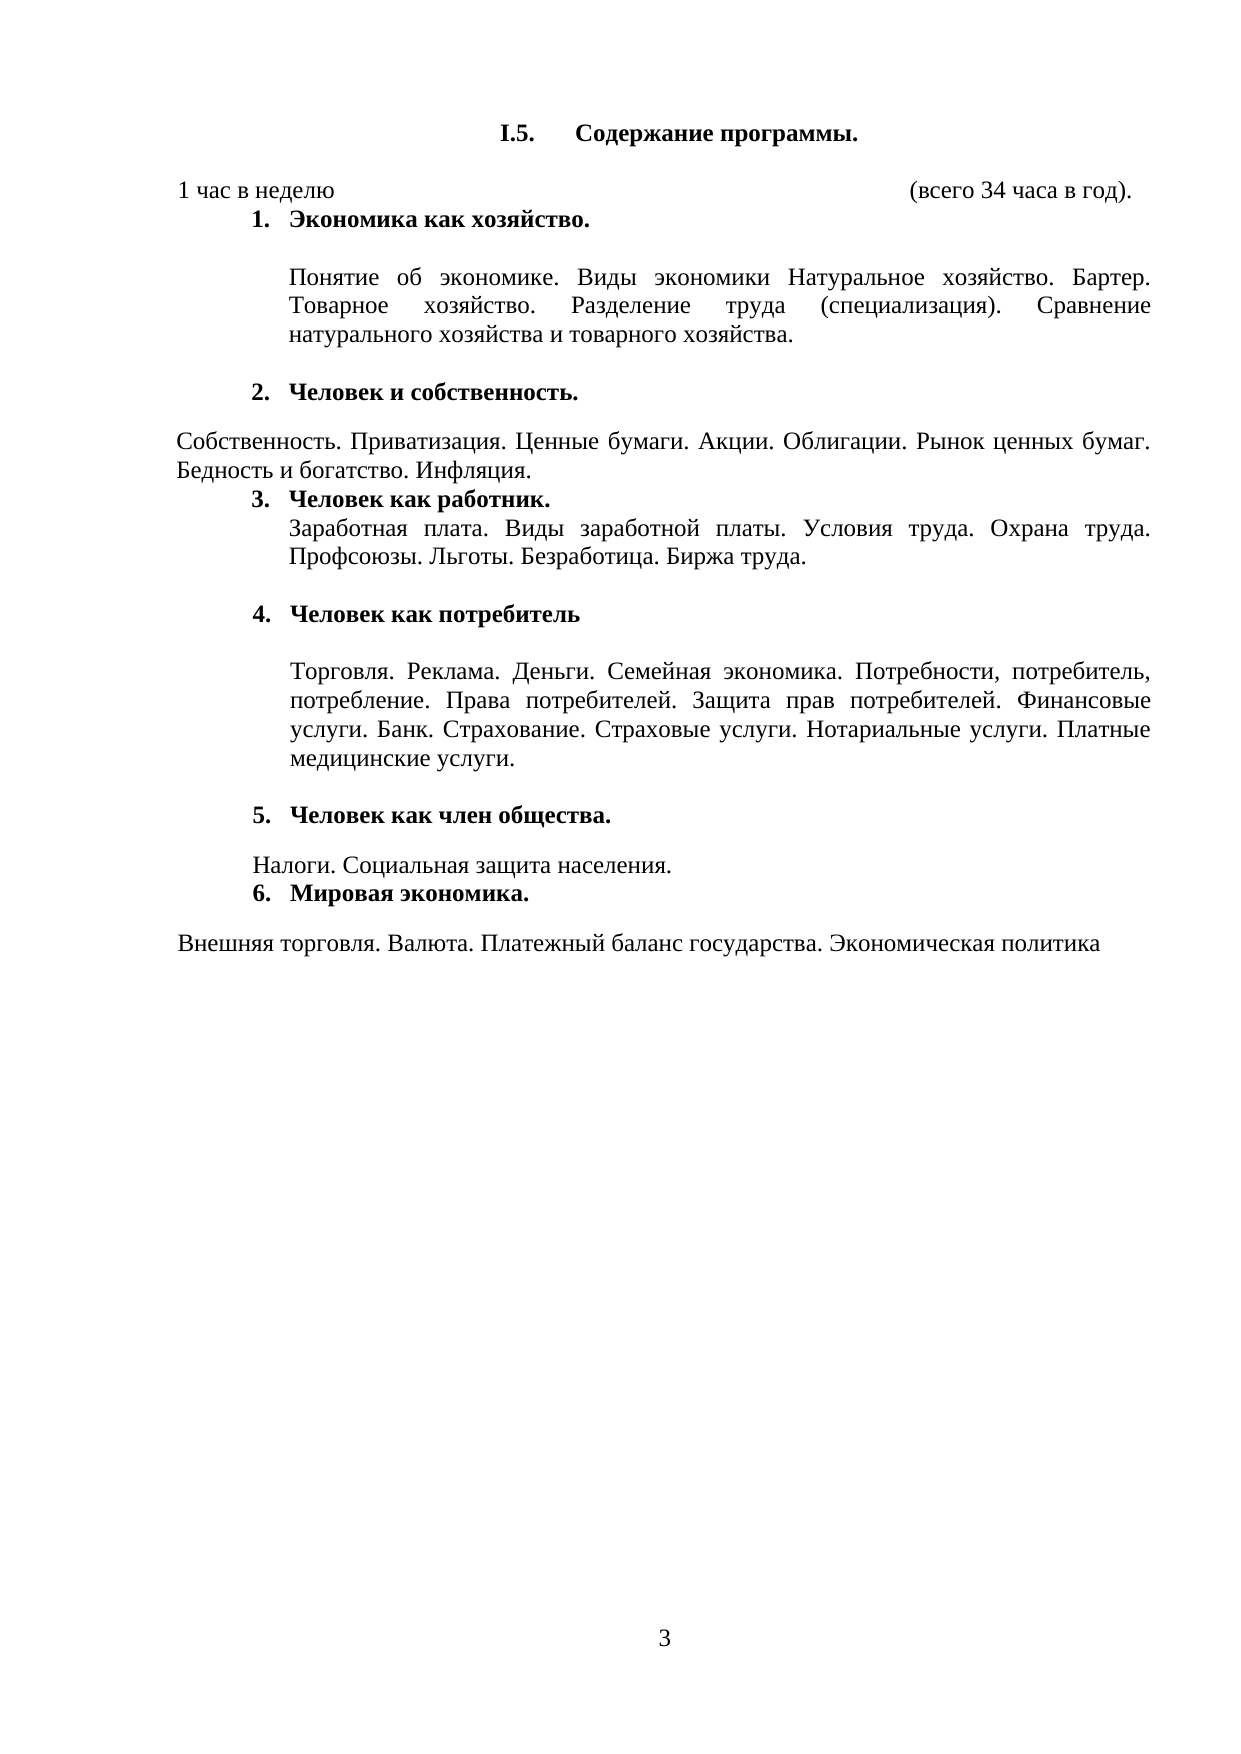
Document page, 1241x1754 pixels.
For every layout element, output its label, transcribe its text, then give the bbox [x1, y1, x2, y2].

list Понятие об экономике. Виды экономики Натуральное хозяйство. Бартер. Товарное хозяйство. Разделение труда (специализация). Сравнение натурального хозяйства и товарного хозяйства. [288, 262, 1152, 348]
list Заработная плата. Виды заработной платы. Условия труда. Охрана труда. Профсоюзы. Льготы. Безработица. Биржа труда. [288, 513, 1152, 570]
list Человек как член общества. [252, 800, 1152, 829]
list Экономика как хозяйство. [251, 204, 1152, 233]
list Содержание программы. [207, 118, 1152, 147]
list Торговля. Реклама. Деньги. Семейная экономика. Потребности, потребитель, потребление. Права потребителей. Защита прав потребителей. Финансовые услуги. Банк. Страхование. Страховые услуги. Нотариальные услуги. Платные медицинские услуги. [290, 656, 1152, 771]
list Человек как работник. [251, 484, 1152, 513]
list Человек и собственность. [251, 377, 1152, 406]
list Мировая экономика. [252, 878, 1152, 907]
list Человек как потребитель [252, 599, 1152, 628]
text Собственность. Приватизация. Ценные бумаги. Акции. Облигации. Рынок ценных бумаг. Бедность и богатство. Инфляция. [176, 426, 1152, 484]
text Внешняя торговля. Валюта. Платежный баланс государства. Экономическая политика [177, 928, 1152, 957]
text Налоги. Социальная защита населения. [252, 850, 1152, 878]
text 1 час в неделю (всего 34 часа в год). [177, 176, 1152, 204]
